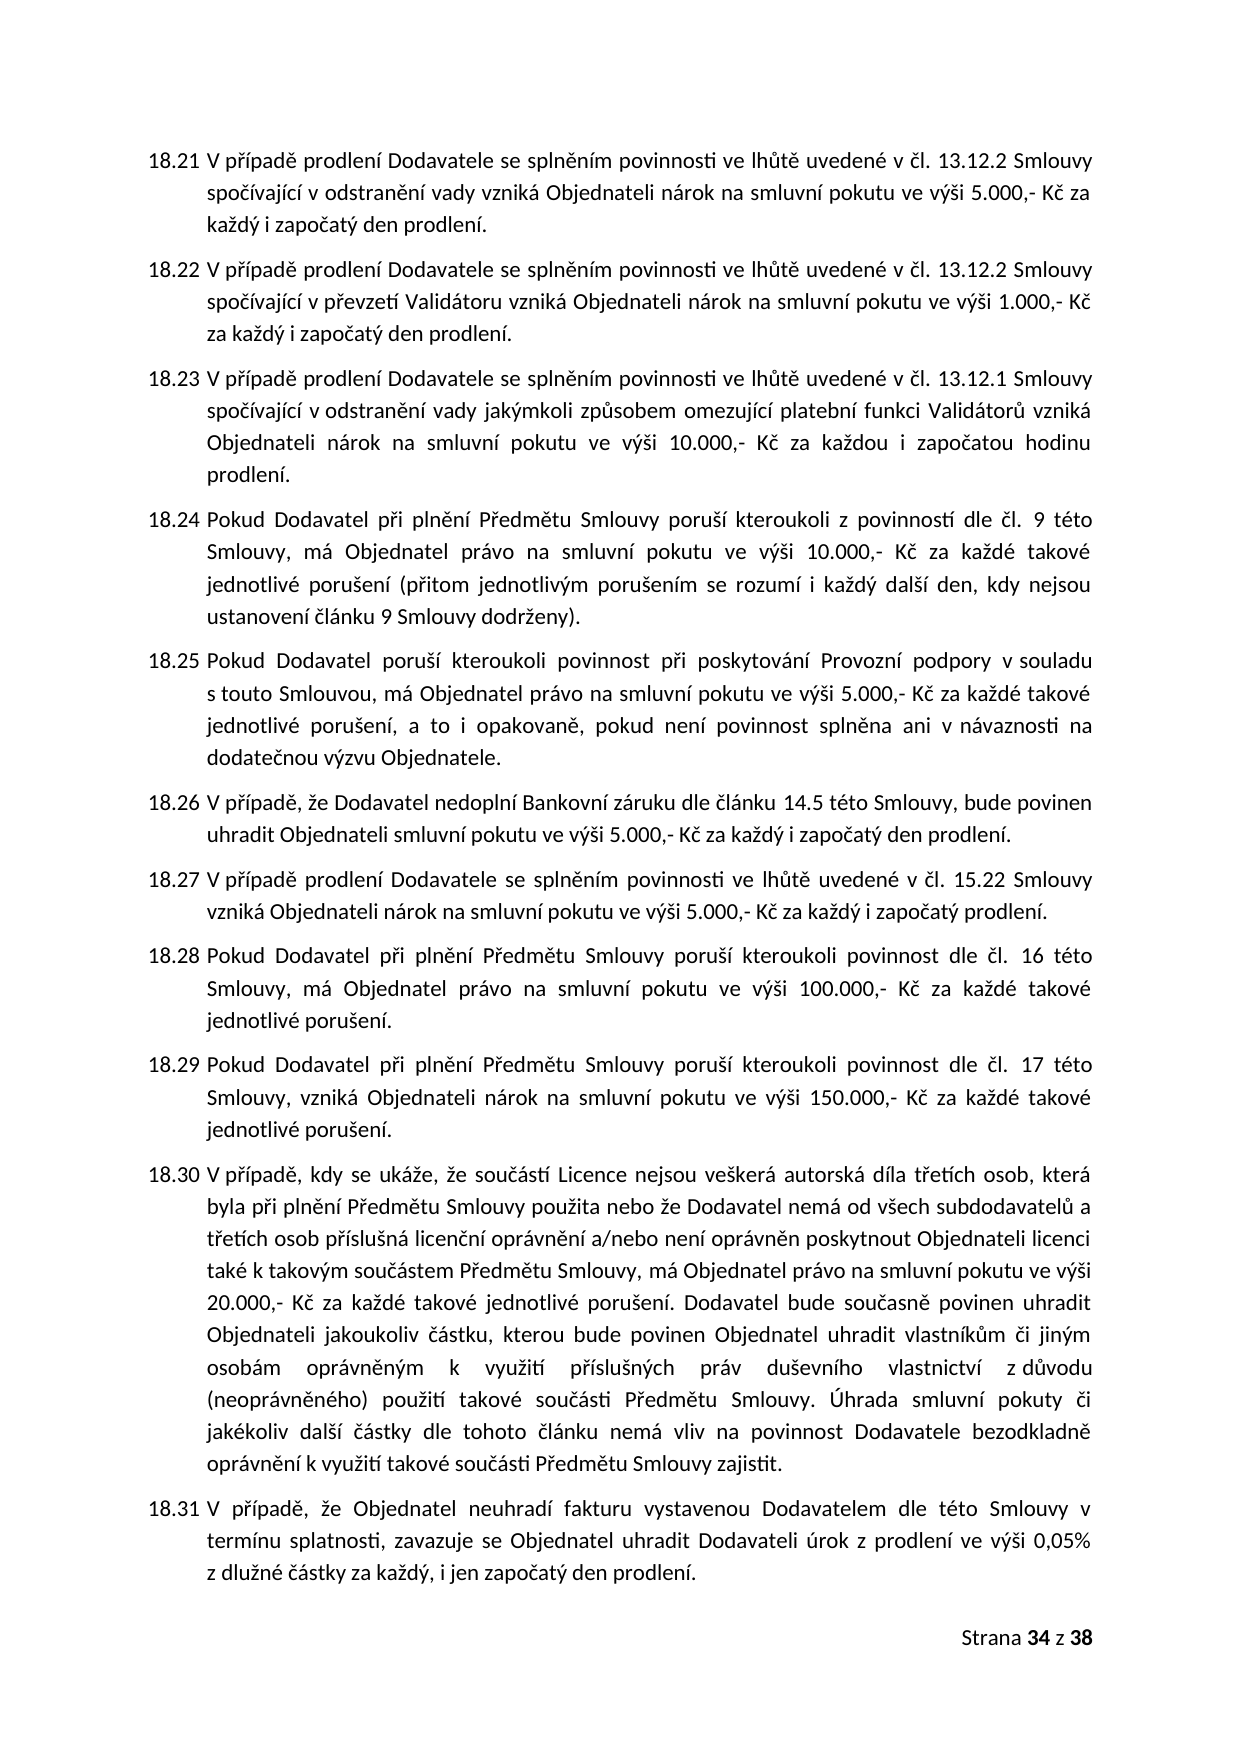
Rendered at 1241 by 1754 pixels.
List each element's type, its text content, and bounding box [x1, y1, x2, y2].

list V případě, kdy se ukáže, že součástí Licence nejsou veškerá autorská díla třetích osob, která byla při plnění Předmětu Smlouvy použita nebo že Dodavatel nemá od všech subdodavatelů a třetích osob příslušná licenční oprávnění a/nebo není oprávněn poskytnout Objednateli licenci také k takovým součástem Předmětu Smlouvy, má Objednatel právo na smluvní pokutu ve výši 20.000,- Kč za každé takové jednotlivé porušení. Dodavatel bude současně povinen uhradit Objednateli jakoukoliv částku, kterou bude povinen Objednatel uhradit vlastníkům či jiným osobám oprávněným k využití příslušných práv duševního vlastnictví z důvodu (neoprávněného) použití takové součásti Předmětu Smlouvy. Úhrada smluvní pokuty či jakékoliv další částky dle tohoto článku nemá vliv na povinnost Dodavatele bezodkladně oprávnění k využití takové součásti Předmětu Smlouvy zajistit. [148, 1160, 1093, 1477]
list Pokud Dodavatel poruší kteroukoli povinnost při poskytování Provozní podpory v souladu s touto Smlouvou, má Objednatel právo na smluvní pokutu ve výši 5.000,- Kč za každé takové jednotlivé porušení, a to i opakovaně, pokud není povinnost splněna ani v návaznosti na dodatečnou výzvu Objednatele. [148, 647, 1093, 771]
list V případě prodlení Dodavatele se splněním povinnosti ve lhůtě uvedené v čl. 13.12.2 Smlouvy spočívající v převzetí Validátoru vzniká Objednateli nárok na smluvní pokutu ve výši 1.000,- Kč za každý i započatý den prodlení. [148, 255, 1093, 347]
list V případě, že Dodavatel nedoplní Bankovní záruku dle článku 14.5 této Smlouvy, bude povinen uhradit Objednateli smluvní pokutu ve výši 5.000,- Kč za každý i započatý den prodlení. [148, 788, 1093, 848]
list V případě prodlení Dodavatele se splněním povinnosti ve lhůtě uvedené v čl. 13.12.2 Smlouvy spočívající v odstranění vady vzniká Objednateli nárok na smluvní pokutu ve výši 5.000,- Kč za každý i započatý den prodlení. [148, 146, 1093, 238]
list Pokud Dodavatel při plnění Předmětu Smlouvy poruší kteroukoli povinnost dle čl. 17 této Smlouvy, vzniká Objednateli nárok na smluvní pokutu ve výši 150.000,- Kč za každé takové jednotlivé porušení. [148, 1051, 1093, 1143]
list V případě prodlení Dodavatele se splněním povinnosti ve lhůtě uvedené v čl. 15.22 Smlouvy vzniká Objednateli nárok na smluvní pokutu ve výši 5.000,- Kč za každý i započatý prodlení. [148, 865, 1093, 925]
list Pokud Dodavatel při plnění Předmětu Smlouvy poruší kteroukoli povinnost dle čl. 16 této Smlouvy, má Objednatel právo na smluvní pokutu ve výši 100.000,- Kč za každé takové jednotlivé porušení. [148, 942, 1093, 1034]
list V případě prodlení Dodavatele se splněním povinnosti ve lhůtě uvedené v čl. 13.12.1 Smlouvy spočívající v odstranění vady jakýmkoli způsobem omezující platební funkci Validátorů vzniká Objednateli nárok na smluvní pokutu ve výši 10.000,- Kč za každou i započatou hodinu prodlení. [148, 364, 1093, 489]
list V případě, že Objednatel neuhradí fakturu vystavenou Dodavatelem dle této Smlouvy v termínu splatnosti, zavazuje se Objednatel uhradit Dodavateli úrok z prodlení ve výši 0,05% z dlužné částky za každý, i jen započatý den prodlení. [148, 1494, 1093, 1586]
list Pokud Dodavatel při plnění Předmětu Smlouvy poruší kteroukoli z povinností dle čl. 9 této Smlouvy, má Objednatel právo na smluvní pokutu ve výši 10.000,- Kč za každé takové jednotlivé porušení (přitom jednotlivým porušením se rozumí i každý další den, kdy nejsou ustanovení článku 9 Smlouvy dodrženy). [148, 505, 1093, 630]
